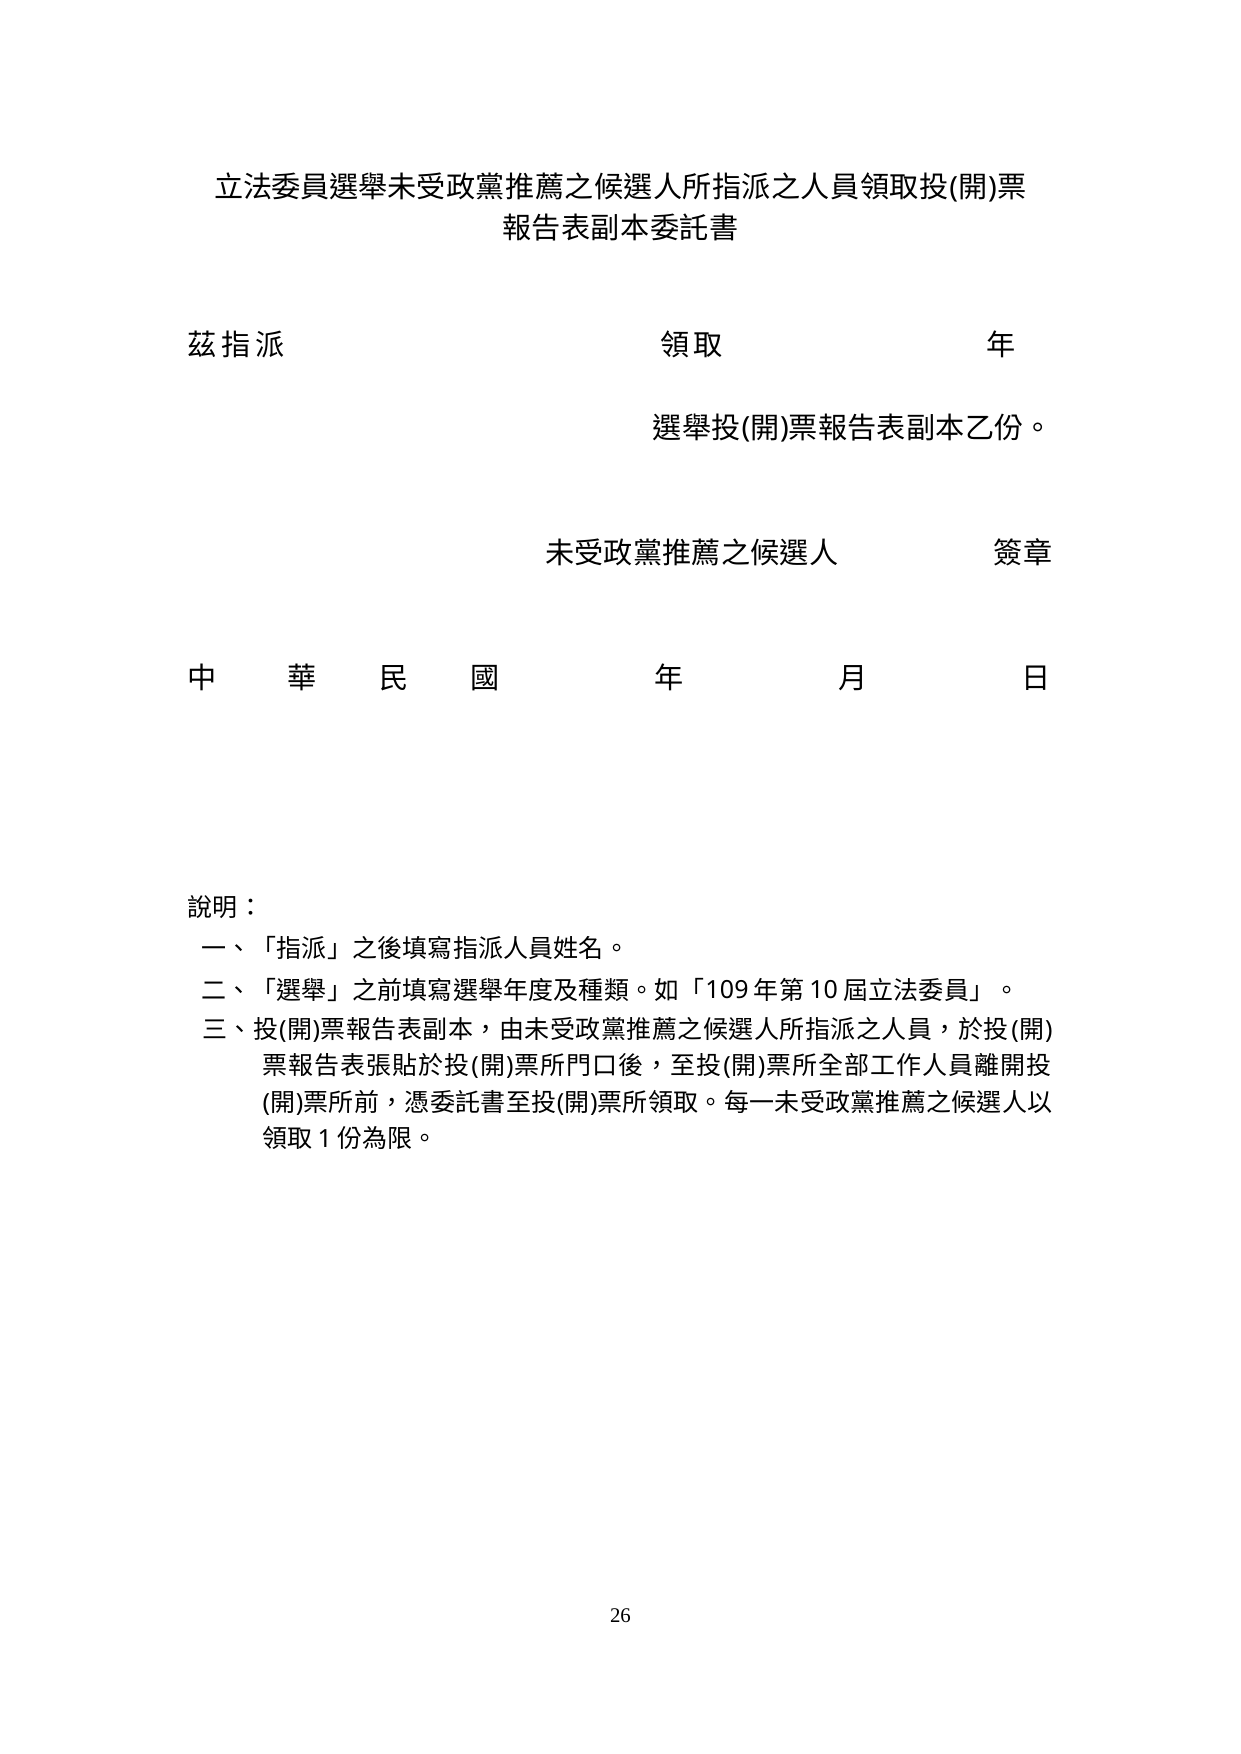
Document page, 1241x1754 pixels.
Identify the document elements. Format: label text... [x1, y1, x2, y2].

text 未受政黨推薦之候選人 簽章 [187, 530, 1053, 572]
text 選舉投(開)票報告表副本乙份。 [187, 405, 1053, 447]
text 報告表副本委託書 [187, 205, 1053, 247]
text 二、「選舉」之前填寫選舉年度及種類。如「109年第10屆立法委員」。 [187, 968, 1053, 1009]
text 一、「指派」之後填寫指派人員姓名。 [187, 926, 1053, 968]
text 茲指派 領取 年 [187, 322, 1053, 364]
text 立法委員選舉未受政黨推薦之候選人所指派之人員領取投(開)票 [187, 164, 1053, 205]
text 說明： [187, 884, 1053, 926]
text 三、投(開)票報告表副本，由未受政黨推薦之候選人所指派之人員，於投(開)票報告表張貼於投(開)票所門口後，至投(開)票所全部工作人員離開投(開)票所前，憑委託書至投(開)票所領取。每一未受政黨推薦之候選人以領取1份為限。 [187, 1009, 1053, 1154]
text 中 華 民 國 年 月 日 [187, 655, 1053, 697]
